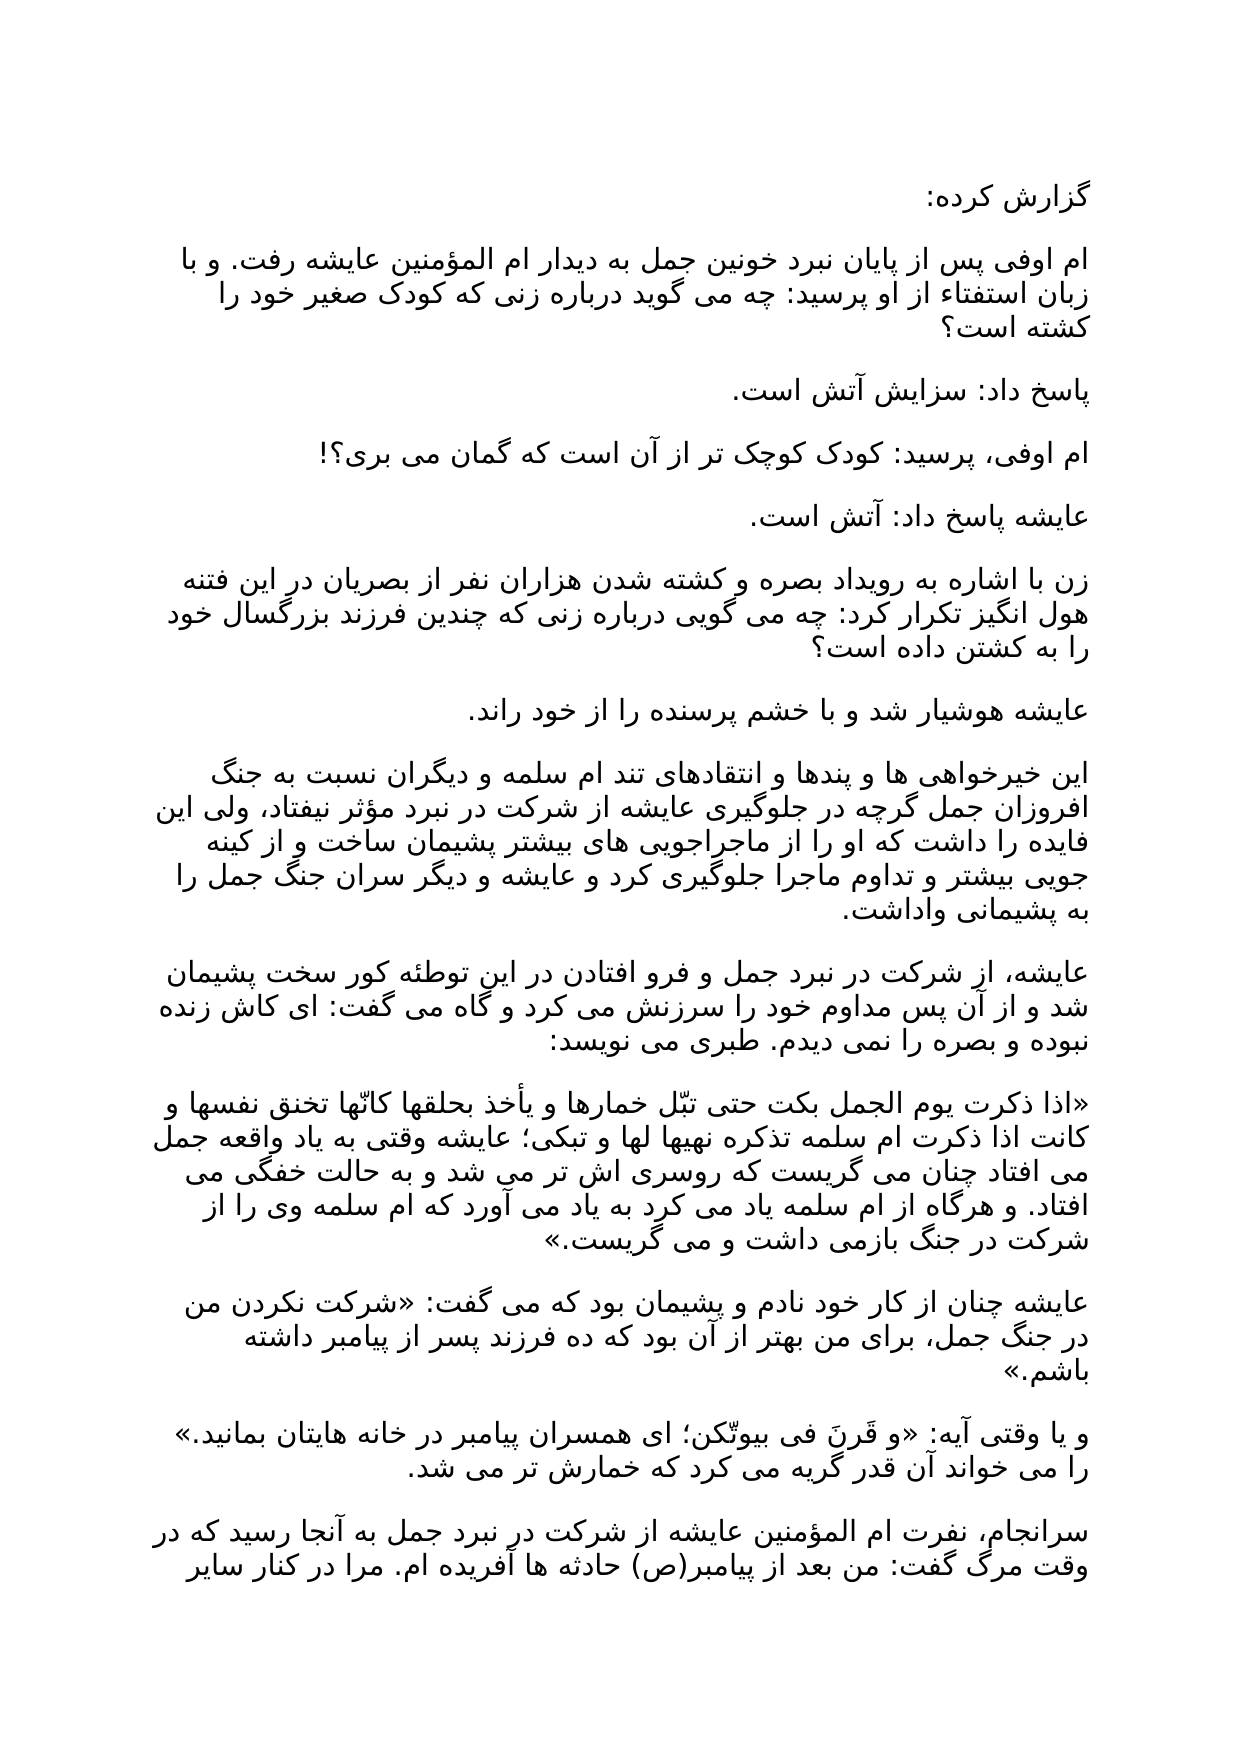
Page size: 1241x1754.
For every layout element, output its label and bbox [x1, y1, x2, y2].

table_header [150, 150, 1090, 1582]
